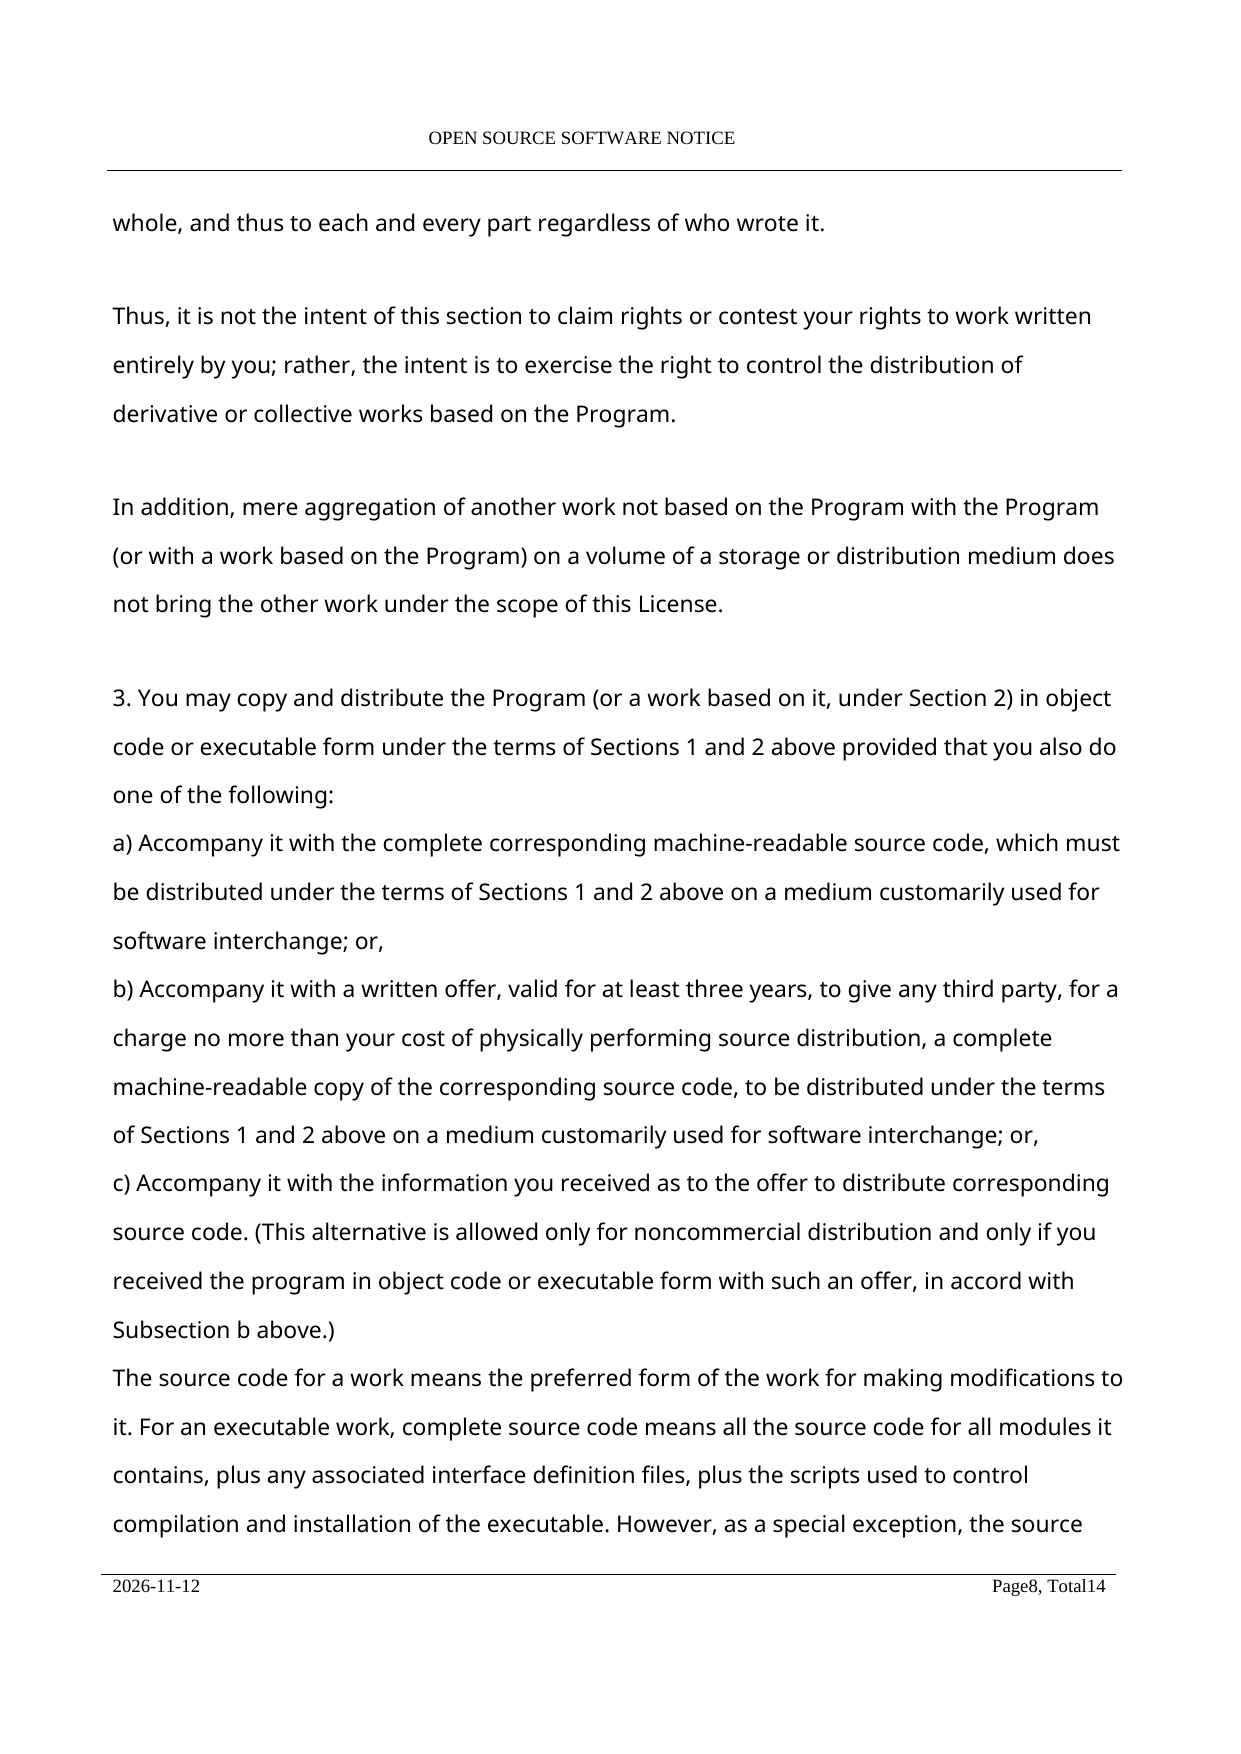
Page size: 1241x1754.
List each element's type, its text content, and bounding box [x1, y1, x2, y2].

text c) Accompany it with the information you received as to the offer to distribute corresponding source code. (This alternative is allowed only for noncommercial distribution and only if you received the program in object code or executable form with such an offer, in accord with Subsection b above.) [112, 1167, 1128, 1345]
text 3. You may copy and distribute the Program (or a work based on it, under Section 2) in object code or executable form under the terms of Sections 1 and 2 above provided that you also do one of the following: [112, 681, 1128, 811]
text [112, 206, 1128, 239]
text Thus, it is not the intent of this section to claim rights or contest your rights to work written entirely by you; rather, the intent is to exercise the right to control the distribution of derivative or collective works based on the Program. [112, 299, 1128, 429]
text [112, 1361, 1128, 1540]
text In addition, mere aggregation of another work not based on the Program with the Program (or with a work based on the Program) on a volume of a storage or distribution medium does not bring the other work under the scope of this License. [112, 490, 1128, 620]
text b) Accompany it with a written offer, valid for at least three years, to give any third party, for a charge no more than your cost of physically performing source distribution, a complete machine-readable copy of the corresponding source code, to be distributed under the terms of Sections 1 and 2 above on a medium customarily used for software interchange; or, [112, 972, 1128, 1151]
text a) Accompany it with the complete corresponding machine-readable source code, which must be distributed under the terms of Sections 1 and 2 above on a medium customarily used for software interchange; or, [112, 827, 1128, 957]
